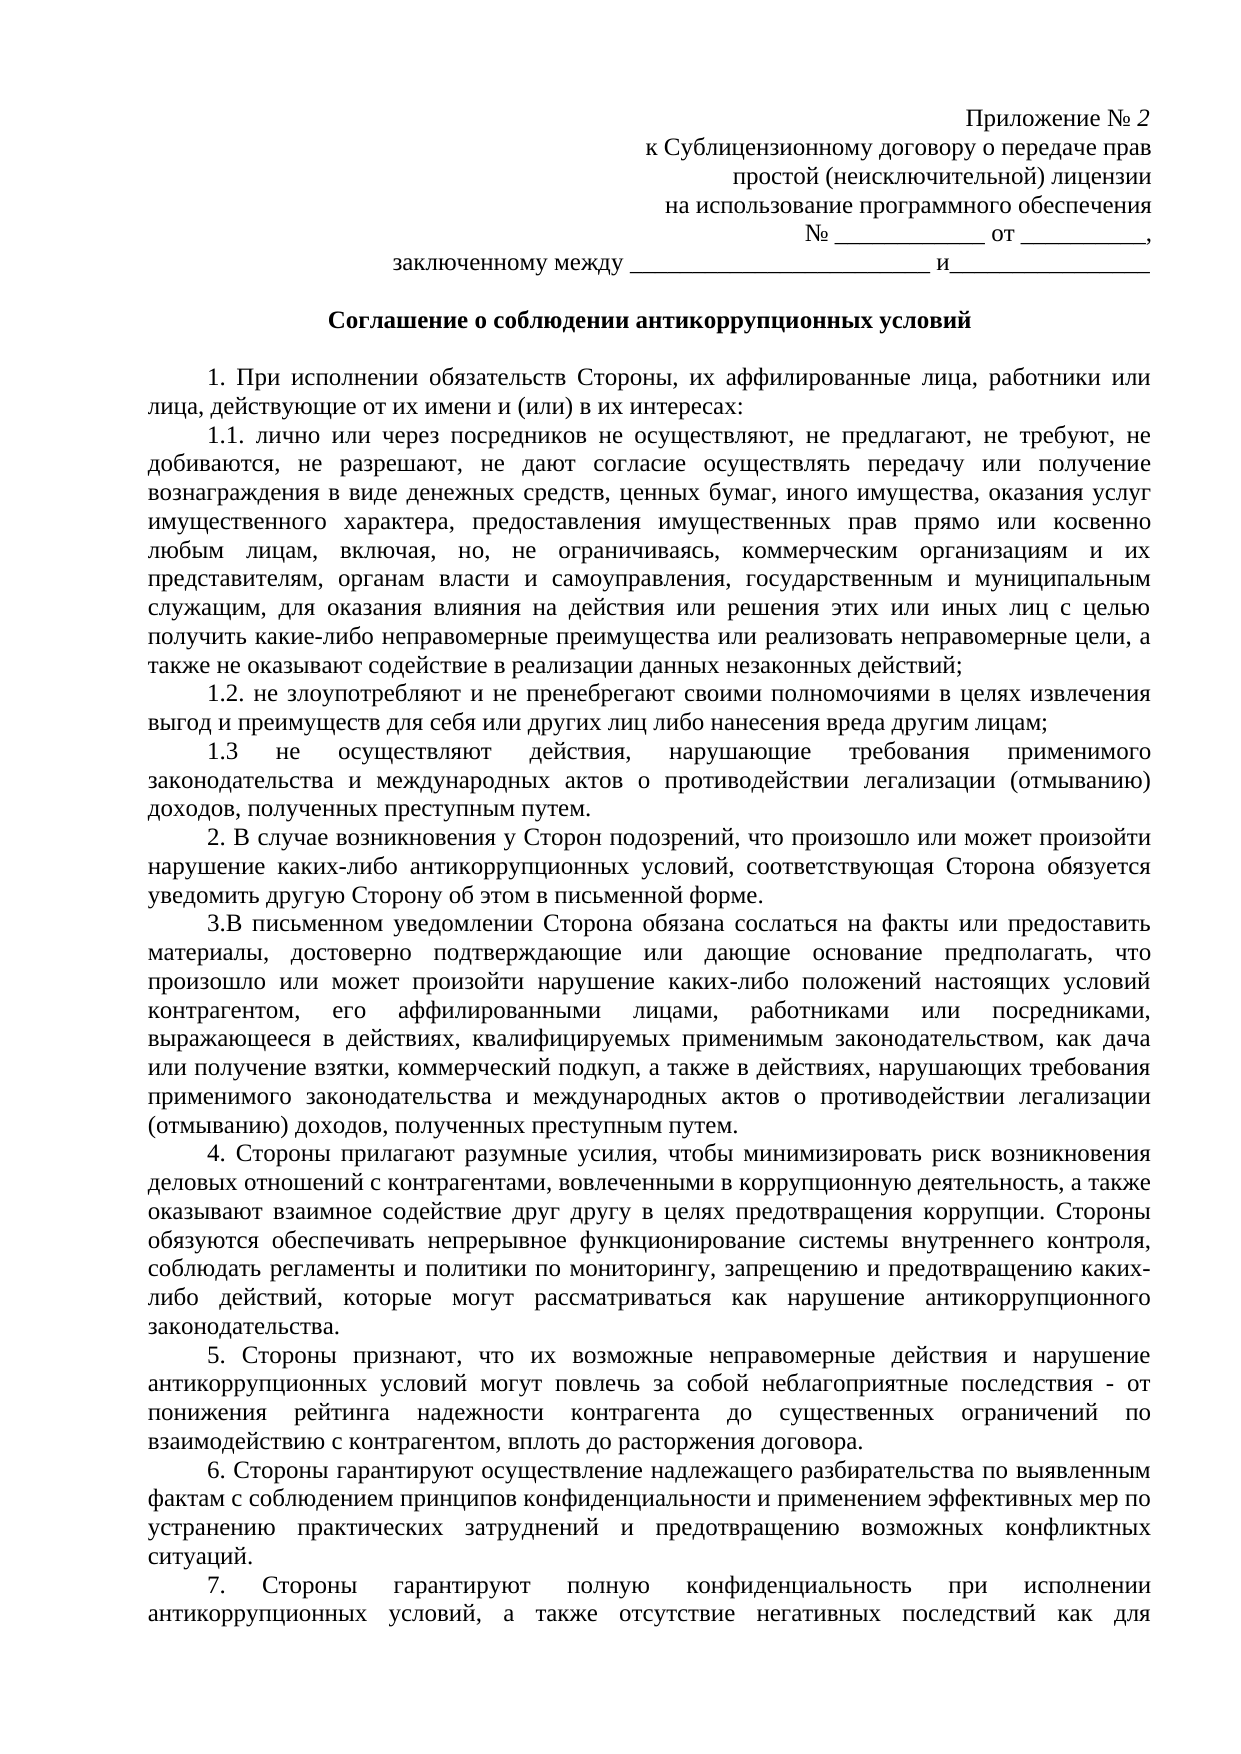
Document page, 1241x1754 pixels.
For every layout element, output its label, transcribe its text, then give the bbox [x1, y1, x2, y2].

text 1. При исполнении обязательств Стороны, их аффилированные лица, работники или лица, действующие от их имени и (или) в их интересах: [148, 362, 1152, 420]
text 1.3 не осуществляют действия, нарушающие требования применимого законодательства и международных актов о противодействии легализации (отмыванию) доходов, полученных преступным путем. [148, 736, 1152, 822]
text 3.В письменном уведомлении Сторона обязана сослаться на факты или предоставить материалы, достоверно подтверждающие или дающие основание предполагать, что произошло или может произойти нарушение каких-либо положений настоящих условий контрагентом, его аффилированными лицами, работниками или посредниками, выражающееся в действиях, квалифицируемых применимым законодательством, как дача или получение взятки, коммерческий подкуп, а также в действиях, нарушающих требования применимого законодательства и международных актов о противодействии легализации (отмыванию) доходов, полученных преступным путем. [148, 908, 1152, 1138]
text 1.2. не злоупотребляют и не пренебрегают своими полномочиями в целях извлечения выгод и преимуществ для себя или других лиц либо нанесения вреда другим лицам; [148, 678, 1152, 736]
text № ____________ от __________, [148, 218, 1152, 247]
text Соглашение о соблюдении антикоррупционных условий [148, 305, 1152, 333]
text 4. Стороны прилагают разумные усилия, чтобы минимизировать риск возникновения деловых отношений с контрагентами, вовлеченными в коррупционную деятельность, а также оказывают взаимное содействие друг другу в целях предотвращения коррупции. Стороны обязуются обеспечивать непрерывное функционирование системы внутреннего контроля, соблюдать регламенты и политики по мониторингу, запрещению и предотвращению каких-либо действий, которые могут рассматриваться как нарушение антикоррупционного законодательства. [148, 1138, 1152, 1340]
text 2. В случае возникновения у Сторон подозрений, что произошло или может произойти нарушение каких-либо антикоррупционных условий, соответствующая Сторона обязуется уведомить другую Сторону об этом в письменной форме. [148, 822, 1152, 908]
text на использование программного обеспечения [148, 190, 1152, 218]
subtitle заключенному между ________________________ и________________ [148, 247, 1152, 276]
subtitle Приложение № 2 [148, 103, 1152, 132]
text к Сублицензионному договору о передаче прав [148, 132, 1152, 161]
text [148, 1570, 1152, 1627]
text 5. Стороны признают, что их возможные неправомерные действия и нарушение антикоррупционных условий могут повлечь за собой неблагоприятные последствия - от понижения рейтинга надежности контрагента до существенных ограничений по взаимодействию с контрагентом, вплоть до расторжения договора. [148, 1340, 1152, 1455]
text простой (неисключительной) лицензии [148, 161, 1152, 190]
text 1.1. лично или через посредников не осуществляют, не предлагают, не требуют, не добиваются, не разрешают, не дают согласие осуществлять передачу или получение вознаграждения в виде денежных средств, ценных бумаг, иного имущества, оказания услуг имущественного характера, предоставления имущественных прав прямо или косвенно любым лицам, включая, но, не ограничиваясь, коммерческим организациям и их представителям, органам власти и самоуправления, государственным и муниципальным служащим, для оказания влияния на действия или решения этих или иных лиц с целью получить какие-либо неправомерные преимущества или реализовать неправомерные цели, а также не оказывают содействие в реализации данных незаконных действий; [148, 420, 1152, 678]
text 6. Стороны гарантируют осуществление надлежащего разбирательства по выявленным фактам с соблюдением принципов конфиденциальности и применением эффективных мер по устранению практических затруднений и предотвращению возможных конфликтных ситуаций. [148, 1455, 1152, 1570]
